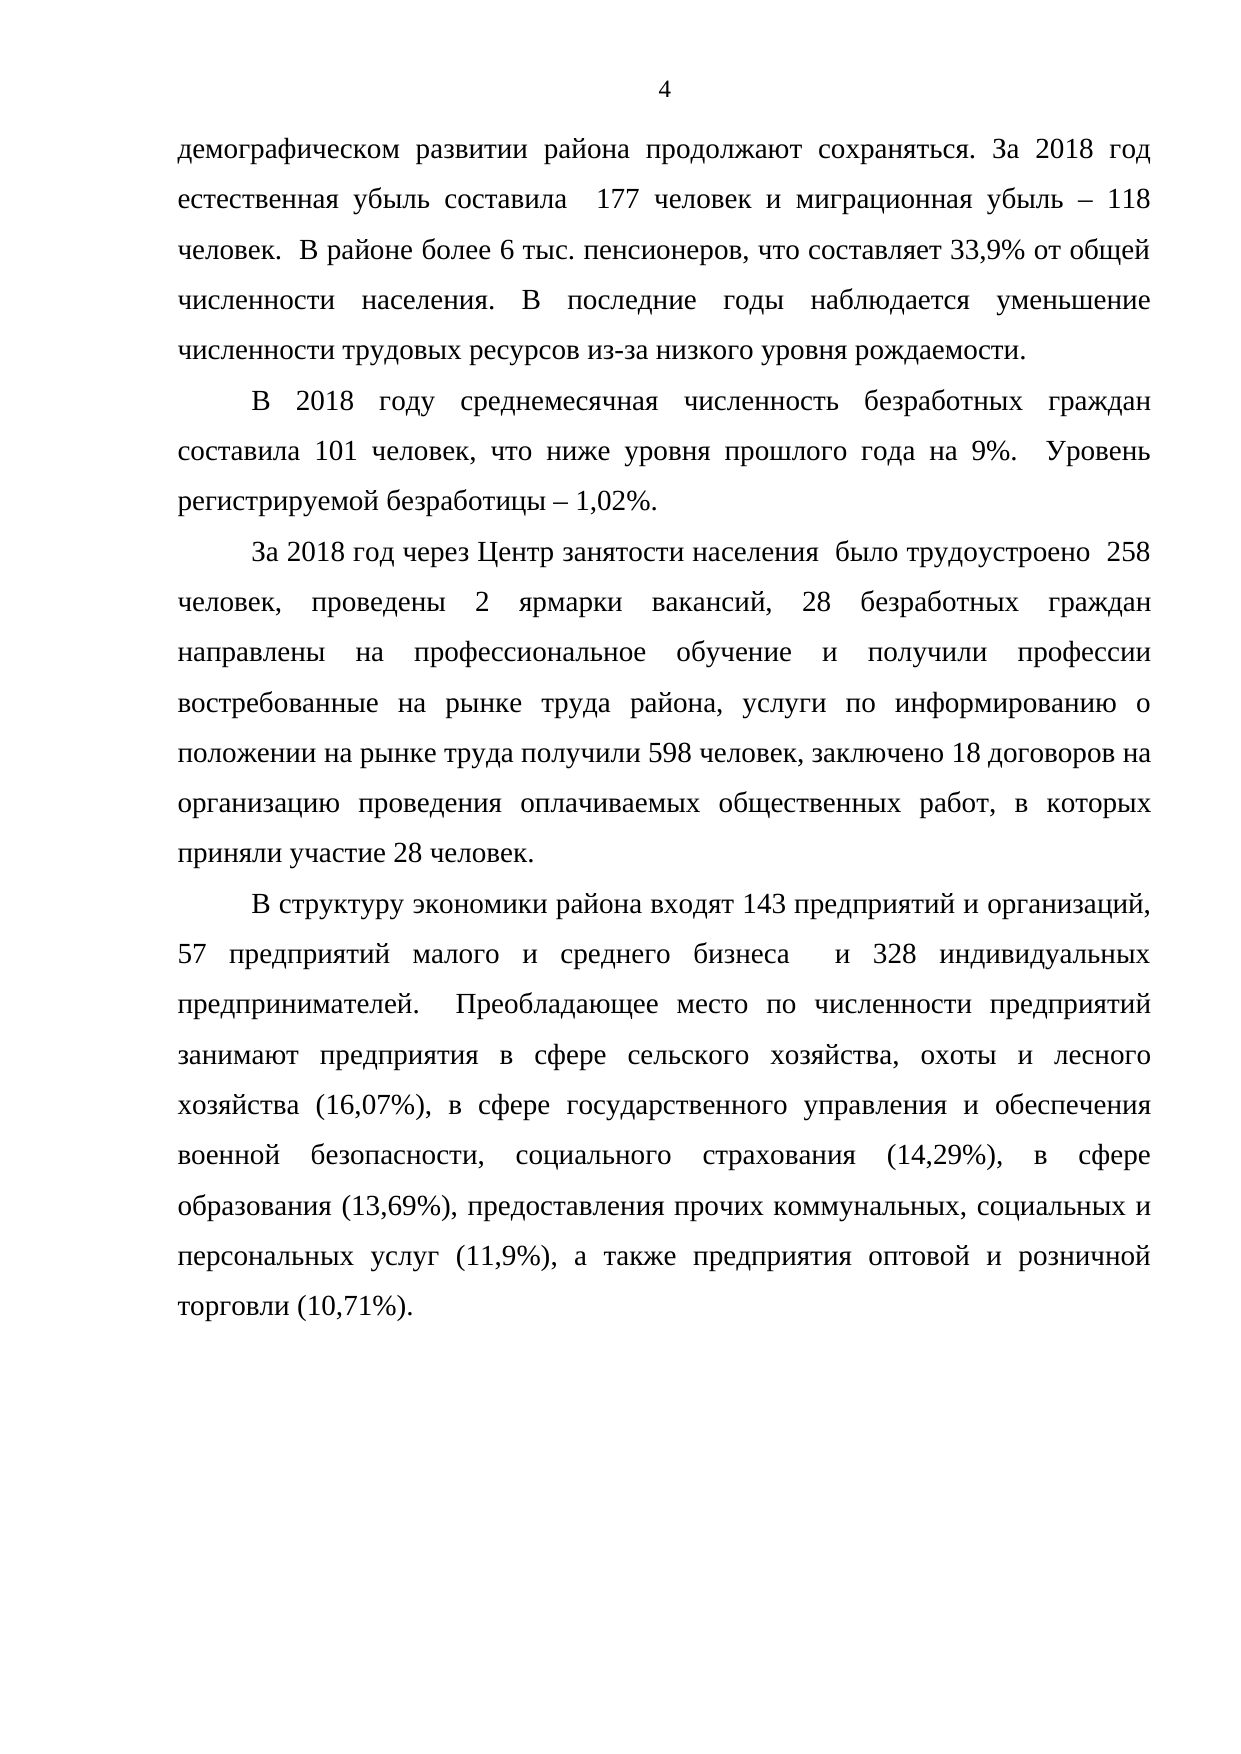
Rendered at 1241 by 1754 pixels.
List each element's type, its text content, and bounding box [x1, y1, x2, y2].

text За 2018 год через Центр занятости населения было трудоустроено 258 человек, проведены 2 ярмарки вакансий, 28 безработных граждан направлены на профессиональное обучение и получили профессии востребованные на рынке труда района, услуги по информированию о положении на рынке труда получили 598 человек, заключено 18 договоров на организацию проведения оплачиваемых общественных работ, в которых приняли участие 28 человек. [177, 534, 1152, 869]
text В структуру экономики района входят 143 предприятий и организаций, 57 предприятий малого и среднего бизнеса и 328 индивидуальных предпринимателей. Преобладающее место по численности предприятий занимают предприятия в сфере сельского хозяйства, охоты и лесного хозяйства (16,07%), в сфере государственного управления и обеспечения военной безопасности, социального страхования (14,29%), в сфере образования (13,69%), предоставления прочих коммунальных, социальных и персональных услуг (11,9%), а также предприятия оптовой и розничной торговли (10,71%). [177, 886, 1152, 1322]
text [177, 131, 1152, 366]
text В 2018 году среднемесячная численность безработных граждан составила 101 человек, что ниже уровня прошлого года на 9%. Уровень регистрируемой безработицы – 1,02%. [177, 383, 1152, 517]
